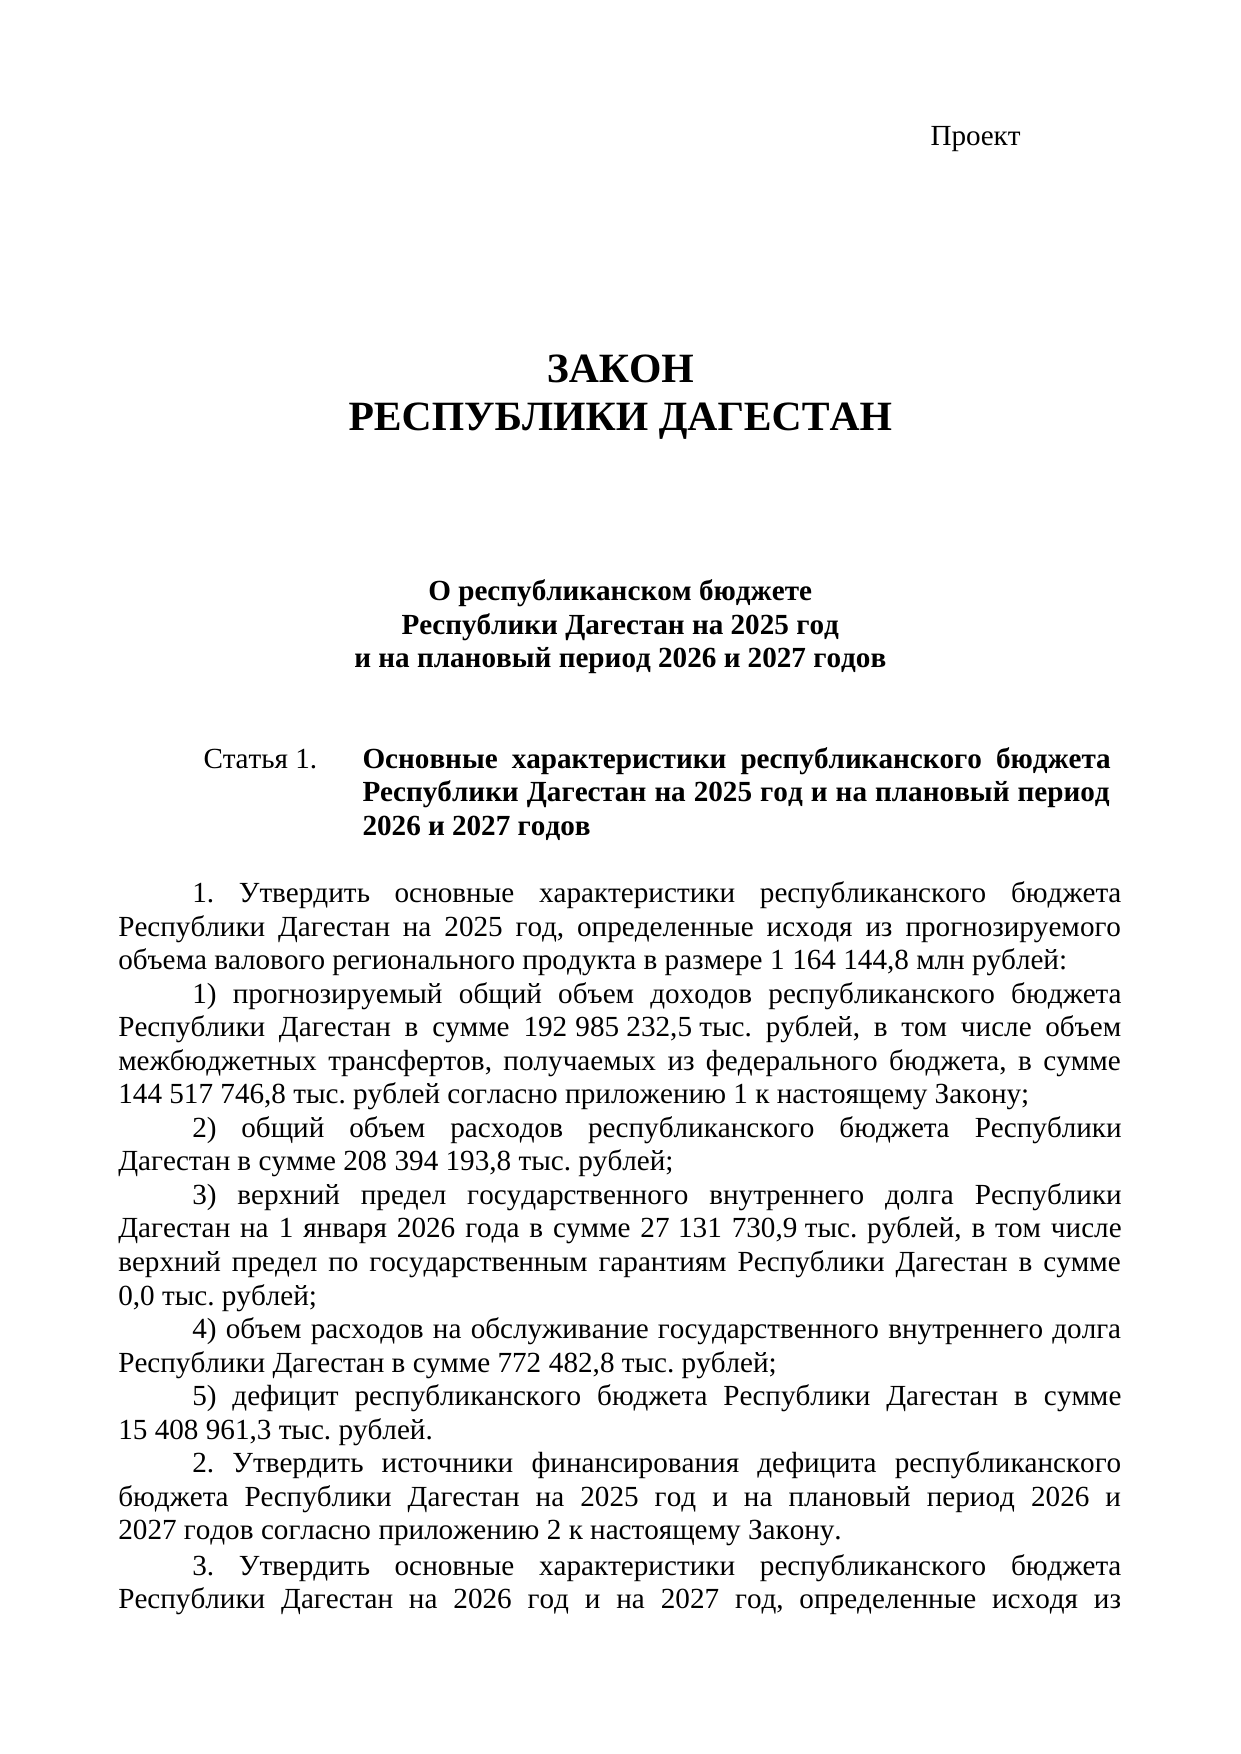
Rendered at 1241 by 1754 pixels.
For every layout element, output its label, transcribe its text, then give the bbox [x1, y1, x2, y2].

text ЗАКОН [118, 343, 1122, 391]
text 1. Утвердить основные характеристики республиканского бюджета Республики Дагестан на 2025 год, определенные исходя из прогнозируемого объема валового регионального продукта в размере 1 164 144,8 млн рублей: [118, 875, 1122, 976]
text 2) общий объем расходов республиканского бюджета Республики Дагестан в сумме 208 394 193,8 тыс. рублей; [118, 1110, 1122, 1177]
text РЕСПУБЛИКИ ДАГЕСТАН [118, 391, 1122, 439]
text 5) дефицит республиканского бюджета Республики Дагестан в сумме 15 408 961,3 тыс. рублей. [118, 1378, 1122, 1445]
text Республики Дагестан на 2025 год [118, 607, 1122, 640]
text 4) объем расходов на обслуживание государственного внутреннего долга Республики Дагестан в сумме 772 482,8 тыс. рублей; [118, 1311, 1122, 1378]
table_header Статья 1. [118, 741, 351, 842]
text 1) прогнозируемый общий объем доходов республиканского бюджета Республики Дагестан в сумме 192 985 232,5 тыс. рублей, в том числе объем межбюджетных трансфертов, получаемых из федерального бюджета, в сумме 144 517 746,8 тыс. рублей согласно приложению 1 к настоящему Закону; [118, 976, 1122, 1110]
text Проект [118, 118, 1122, 152]
text 2. Утвердить источники финансирования дефицита республиканского бюджета Республики Дагестан на 2025 год и на плановый период 2026 и 2027 годов согласно приложению 2 к настоящему Закону. [118, 1445, 1122, 1546]
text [118, 1548, 1122, 1615]
table_header Основные характеристики республиканского бюджета Республики Дагестан на 2025 год и на плановый период 2026 и 2027 годов [351, 741, 1122, 842]
text О республиканском бюджете [118, 573, 1122, 607]
text и на плановый период 2026 и 2027 годов [118, 640, 1122, 674]
text 3) верхний предел государственного внутреннего долга Республики Дагестан на 1 января 2026 года в сумме 27 131 730,9 тыс. рублей, в том числе верхний предел по государственным гарантиям Республики Дагестан в сумме 0,0 тыс. рублей; [118, 1177, 1122, 1311]
